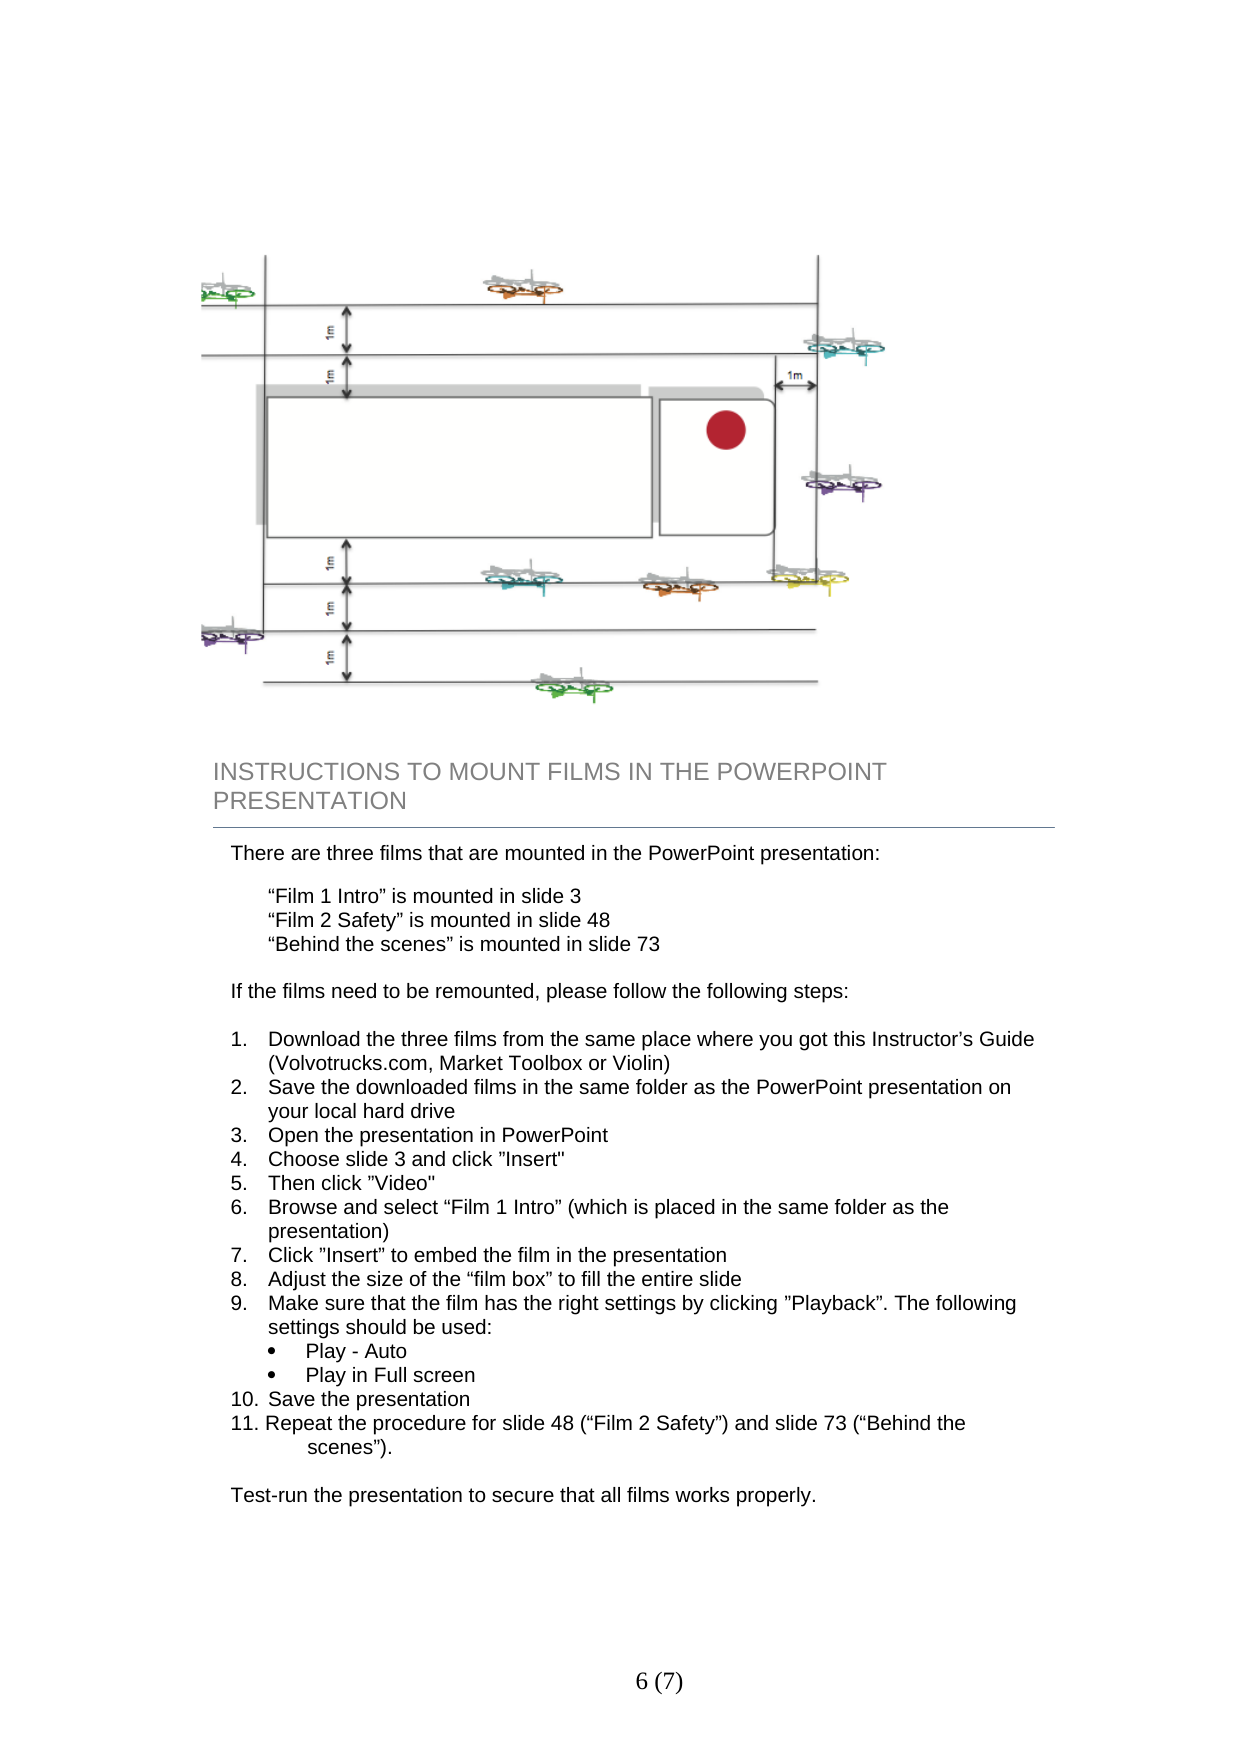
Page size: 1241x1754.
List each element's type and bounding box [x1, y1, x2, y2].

picture [201, 224, 928, 751]
table_header [201, 225, 1066, 1554]
